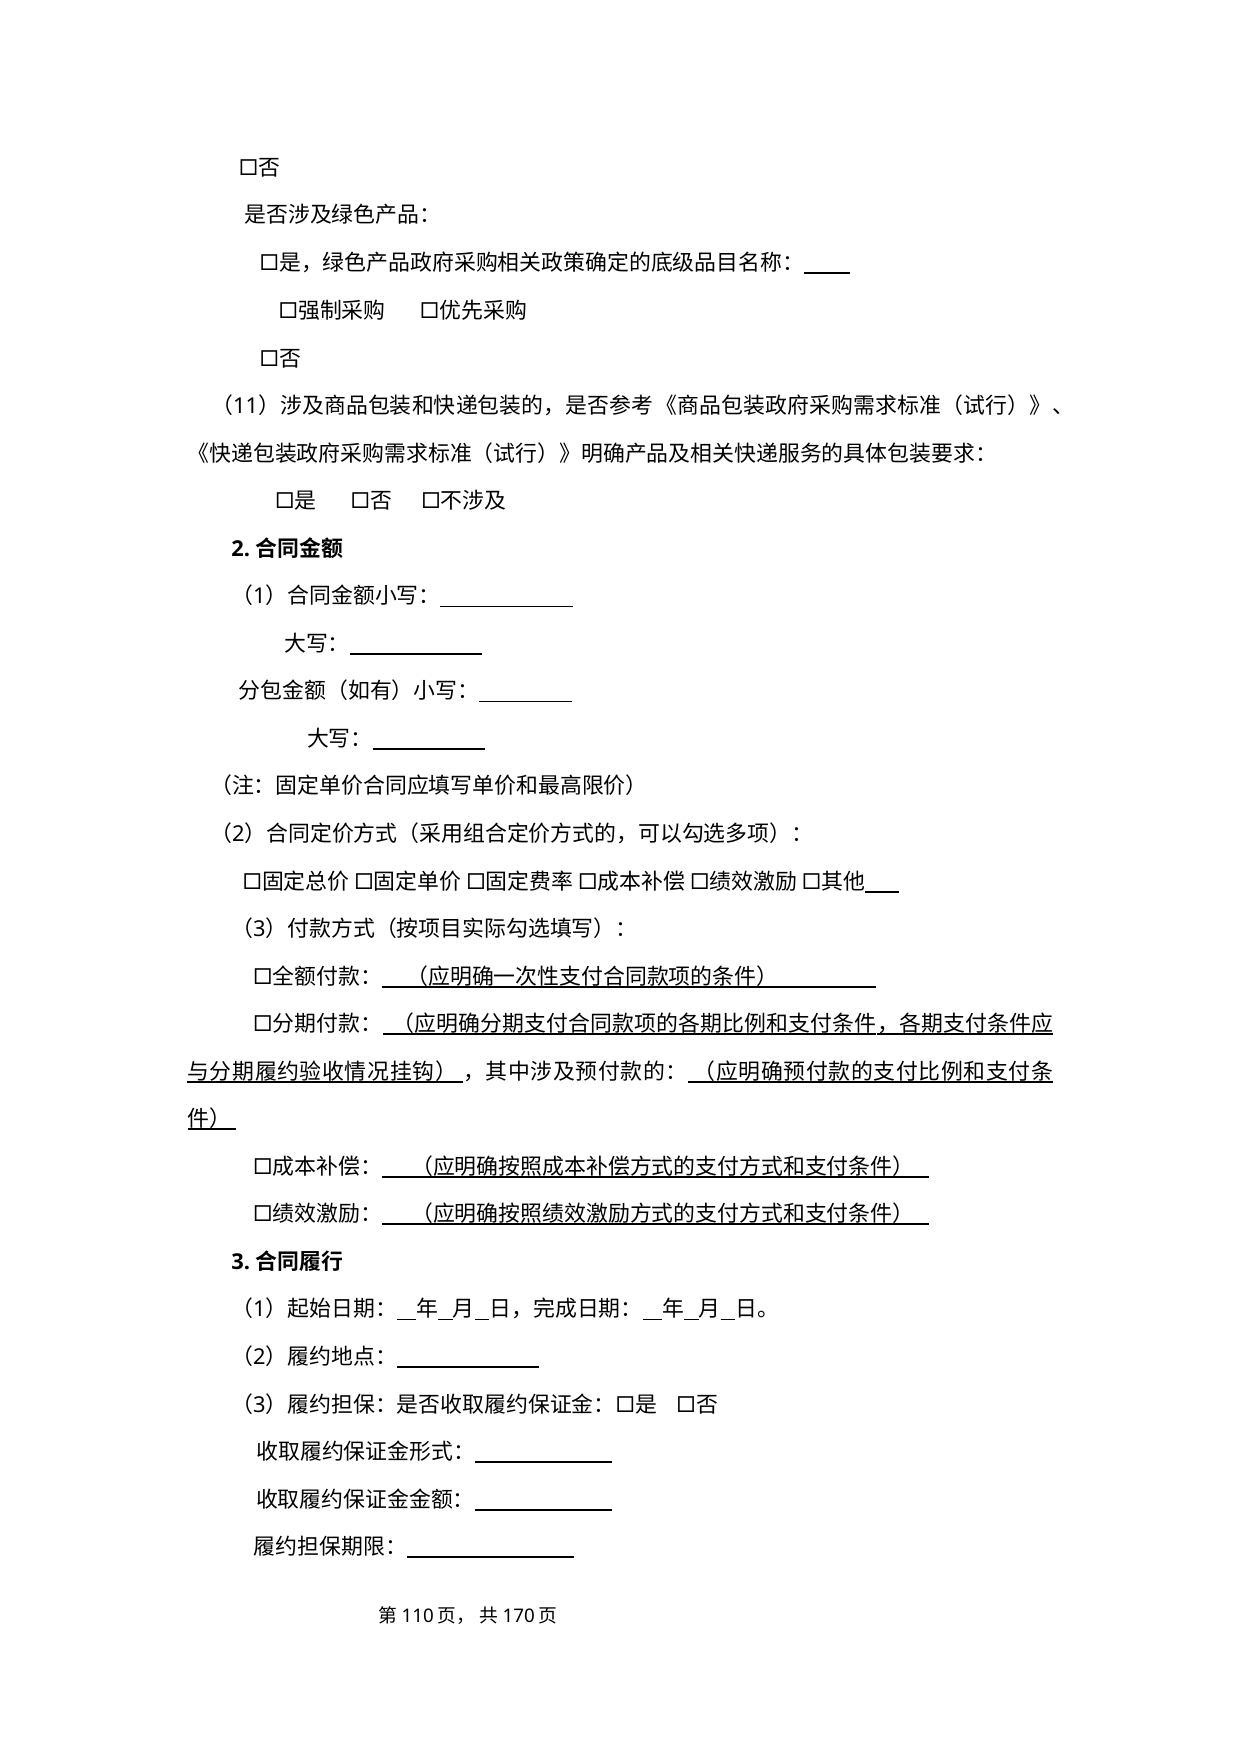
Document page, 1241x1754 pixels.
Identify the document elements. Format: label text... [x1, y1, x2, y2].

text 成本补偿： （应明确按照成本补偿方式的支付方式和支付条件） [187, 1149, 1053, 1180]
text 履约担保期限： [187, 1529, 1053, 1561]
list 是 否 不涉及 [187, 483, 1053, 515]
text 否 [187, 341, 1053, 372]
text 分期付款： （应明确分期支付合同款项的各期比例和支付条件，各期支付条件应与分期履约验收情况挂钩） ，其中涉及预付款的： （应明确预付款的支付比例和支付条件） [187, 1006, 1053, 1133]
text （3）付款方式（按项目实际勾选填写）： [187, 911, 1053, 943]
text 分包金额（如有）小写： [187, 673, 1053, 705]
text 全额付款： （应明确一次性支付合同款项的条件） [187, 959, 1053, 990]
list （11）涉及商品包装和快递包装的，是否参考《商品包装政府采购需求标准（试行）》、《快递包装政府采购需求标准（试行）》明确产品及相关快递服务的具体包装要求： [187, 388, 1053, 467]
list 强制采购 优先采购 [187, 293, 1053, 325]
list 否 [187, 150, 1053, 182]
text 收取履约保证金金额： [187, 1482, 1053, 1513]
text 收取履约保证金形式： [187, 1434, 1053, 1466]
list （2）合同定价方式（采用组合定价方式的，可以勾选多项）： [187, 816, 1053, 848]
text 绩效激励： （应明确按照绩效激励方式的支付方式和支付条件） [187, 1196, 1053, 1228]
list 合同履行 [187, 1244, 1053, 1276]
text （注：固定单价合同应填写单价和最高限价） [187, 768, 1053, 800]
text （1）起始日期： 年 月 日，完成日期： 年 月 日。 [187, 1291, 1053, 1323]
text （2）履约地点： [187, 1339, 1053, 1371]
text 大写： [187, 626, 1053, 658]
list 是否涉及绿色产品： [187, 197, 1053, 229]
text 大写： [187, 721, 1053, 753]
text 固定总价 固定单价 固定费率 成本补偿 绩效激励 其他 [187, 864, 1053, 895]
text （1）合同金额小写： [187, 578, 1053, 610]
text 是，绿色产品政府采购相关政策确定的底级品目名称： [187, 245, 1053, 277]
text （3）履约担保：是否收取履约保证金：是 否 [187, 1387, 1053, 1418]
list 合同金额 [187, 531, 1053, 563]
